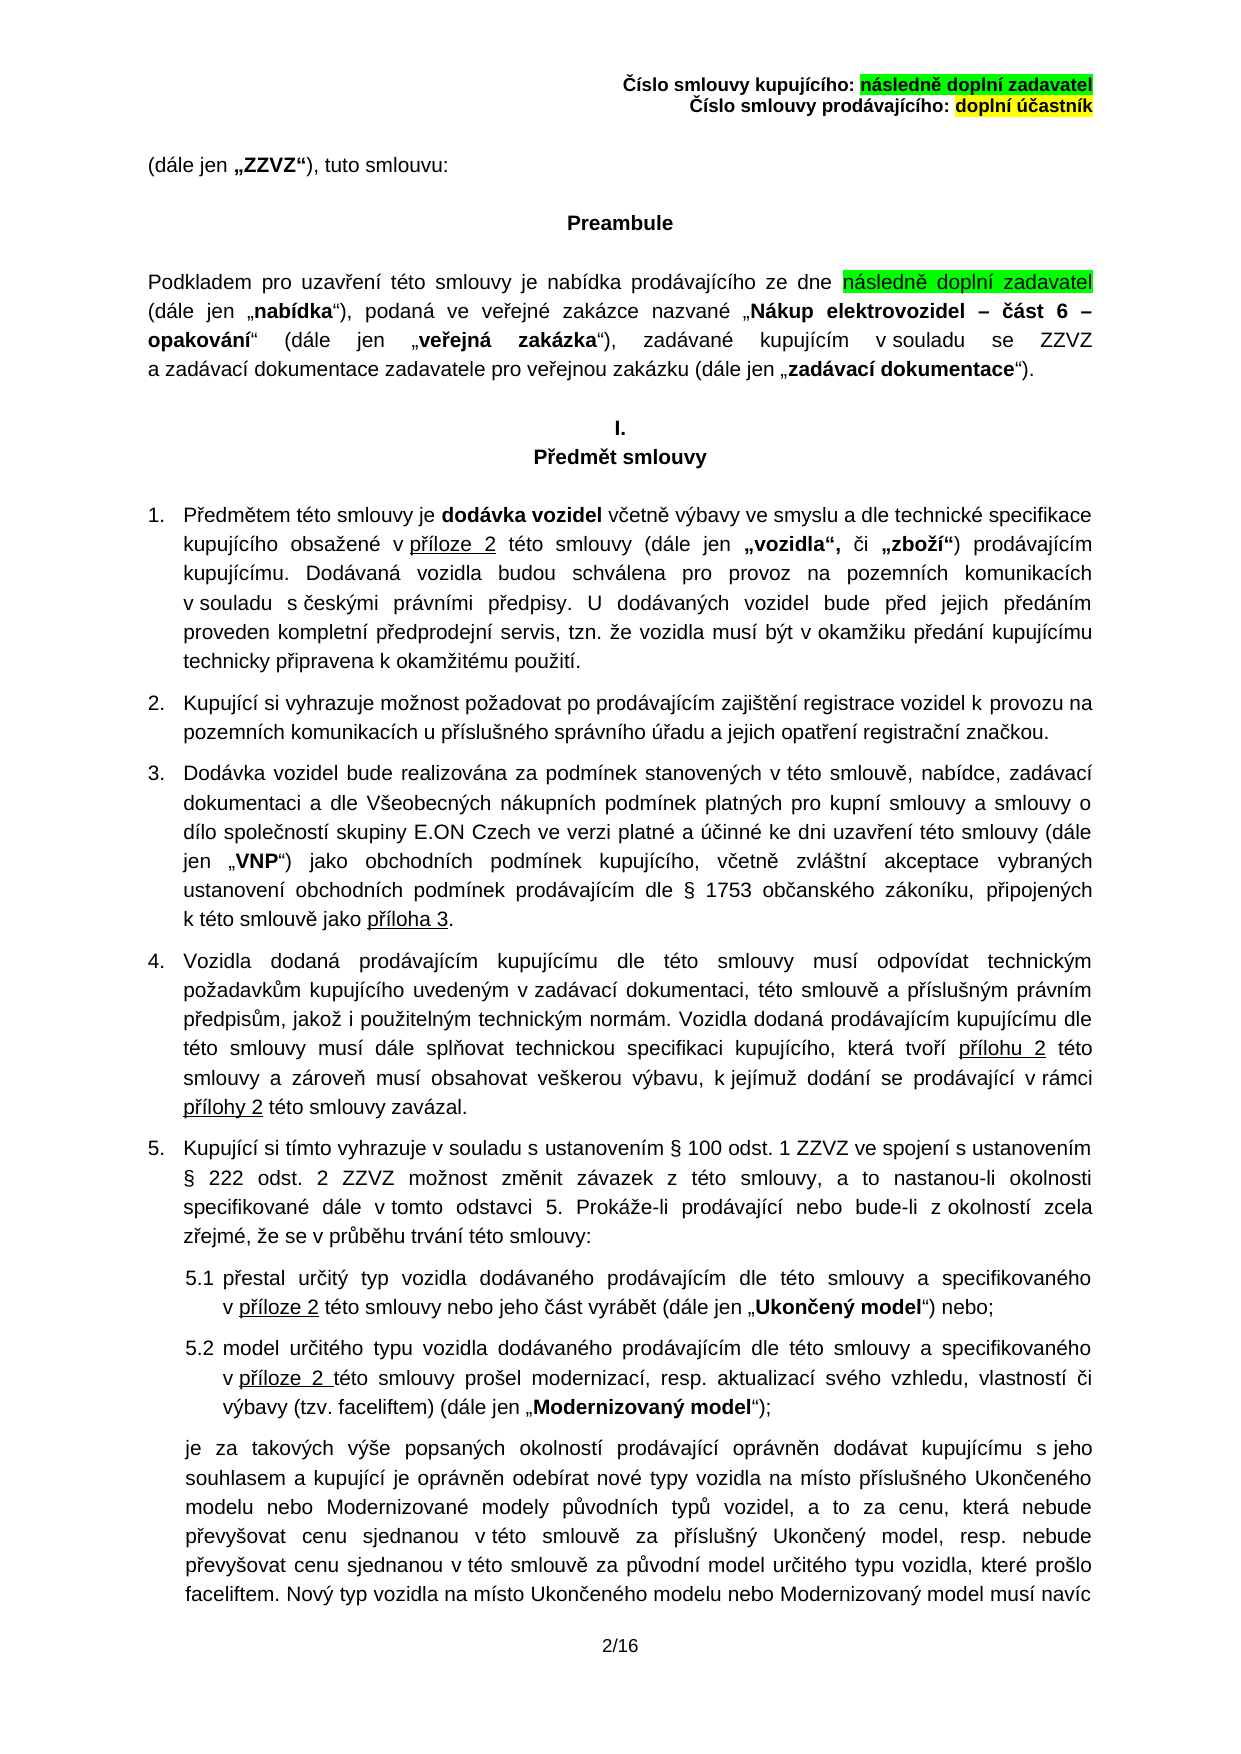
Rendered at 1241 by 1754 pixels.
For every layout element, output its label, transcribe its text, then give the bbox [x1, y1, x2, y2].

list Dodávka vozidel bude realizována za podmínek stanovených v této smlouvě, nabídce, zadávací dokumentaci a dle Všeobecných nákupních podmínek platných pro kupní smlouvy a smlouvy o dílo společností skupiny E.ON Czech ve verzi platné a účinné ke dni uzavření této smlouvy (dále jen „VNP“) jako obchodních podmínek kupujícího, včetně zvláštní akceptace vybraných ustanovení obchodních podmínek prodávajícím dle § 1753 občanského zákoníku, připojených k této smlouvě jako příloha 3. [148, 756, 1093, 931]
list Kupující si tímto vyhrazuje v souladu s ustanovením § 100 odst. 1 ZZVZ ve spojení s ustanovením § 222 odst. 2 ZZVZ možnost změnit závazek z této smlouvy, a to nastanou-li okolnosti specifikované dále v tomto odstavci 5. Prokáže-li prodávající nebo bude-li z okolností zcela zřejmé, že se v průběhu trvání této smlouvy: [148, 1131, 1093, 1248]
text I. [148, 410, 1093, 439]
text Preambule [148, 206, 1093, 235]
list Kupující si vyhrazuje možnost požadovat po prodávajícím zajištění registrace vozidel k provozu na pozemních komunikacích u příslušného správního úřadu a jejich opatření registrační značkou. [148, 685, 1093, 743]
list model určitého typu vozidla dodávaného prodávajícím dle této smlouvy a specifikovaného v příloze 2 této smlouvy prošel modernizací, resp. aktualizací svého vzhledu, vlastností či výbavy (tzv. faceliftem) (dále jen „Modernizovaný model“); [185, 1331, 1093, 1418]
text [148, 148, 1093, 177]
list Vozidla dodaná prodávajícím kupujícímu dle této smlouvy musí odpovídat technickým požadavkům kupujícího uvedeným v zadávací dokumentaci, této smlouvě a příslušným právním předpisům, jakož i použitelným technickým normám. Vozidla dodaná prodávajícím kupujícímu dle této smlouvy musí dále splňovat technickou specifikaci kupujícího, která tvoří přílohu 2 této smlouvy a zároveň musí obsahovat veškerou výbavu, k jejímuž dodání se prodávající v rámci přílohy 2 této smlouvy zavázal. [148, 943, 1093, 1118]
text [185, 1431, 1093, 1606]
list přestal určitý typ vozidla dodávaného prodávajícím dle této smlouvy a specifikovaného v příloze 2 této smlouvy nebo jeho část vyrábět (dále jen „Ukončený model“) nebo; [185, 1260, 1093, 1318]
list Předmětem této smlouvy je dodávka vozidel včetně výbavy ve smyslu a dle technické specifikace kupujícího obsažené v příloze 2 této smlouvy (dále jen „vozidla“, či „zboží“) prodávajícím kupujícímu. Dodávaná vozidla budou schválena pro provoz na pozemních komunikacích v souladu s českými právními předpisy. U dodávaných vozidel bude před jejich předáním proveden kompletní předprodejní servis, tzn. že vozidla musí být v okamžiku předání kupujícímu technicky připravena k okamžitému použití. [148, 498, 1093, 673]
text Podkladem pro uzavření této smlouvy je nabídka prodávajícího ze dne následně doplní zadavatel (dále jen „nabídka“), podaná ve veřejné zakázce nazvané „Nákup elektrovozidel – část 6 – opakování“ (dále jen „veřejná zakázka“), zadávané kupujícím v souladu se ZZVZ a zadávací dokumentace zadavatele pro veřejnou zakázku (dále jen „zadávací dokumentace“). [148, 264, 1093, 381]
text Předmět smlouvy [148, 439, 1093, 468]
